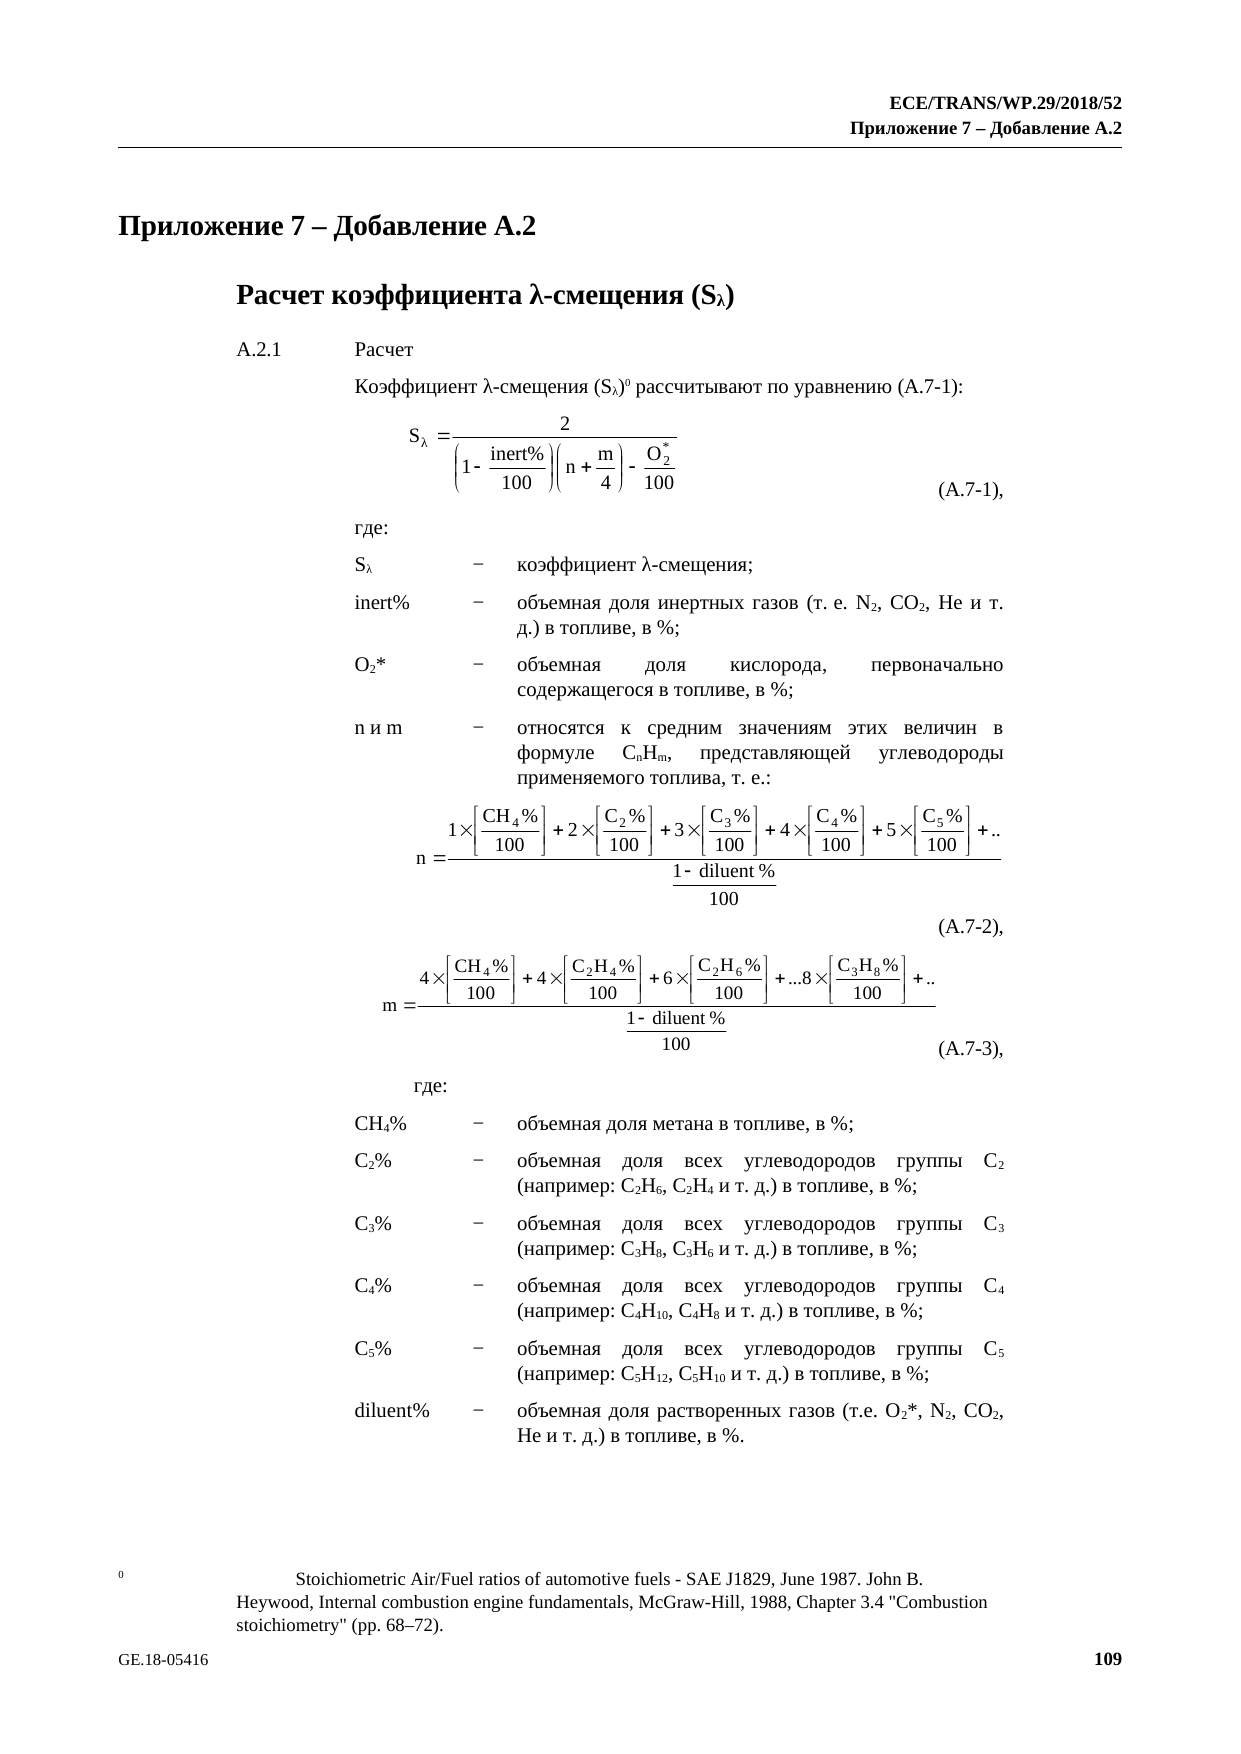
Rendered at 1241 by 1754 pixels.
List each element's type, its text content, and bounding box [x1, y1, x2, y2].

text Расчет коэффициента λ-смещения (Sλ) [236, 279, 1004, 311]
text где: [354, 514, 1004, 539]
text O2* − объемная доля кислорода, первоначально содержащегося в топливе, в %; [354, 651, 1004, 701]
text CH4% − объемная доля метана в топливе, в %; [354, 1110, 1004, 1135]
text C3% − объемная доля всех углеводородов группы C3 (например: C3H8, C3H6 и т. д.) в топливе, в %; [354, 1210, 1004, 1260]
text (A.7-2), [354, 801, 1004, 939]
text C5% − объемная доля всех углеводородов группы C5 (например: C5H12, C5H10 и т. д.) в топливе, в %; [354, 1335, 1004, 1385]
text C4% − объемная доля всех углеводородов группы C4 (например: C4H10, C4H8 и т. д.) в топливе, в %; [354, 1272, 1004, 1322]
text A.2.1 Расчет [236, 336, 1004, 361]
text C2% − объемная доля всех углеводородов группы C2 (например: C2H6, C2H4 и т. д.) в топливе, в %; [354, 1147, 1004, 1197]
text n и m − относятся к средним значениям этих величин в формуле CnHm, представляющей углеводороды применяемого топлива, т. е.: [354, 714, 1004, 789]
text Приложение 7 – Добавление A.2 [118, 211, 1004, 242]
text (A.7-3), [354, 951, 1004, 1060]
text Sλ − коэффициент λ-смещения; [354, 551, 1004, 576]
text где: [354, 1072, 1004, 1097]
text Коэффициент λ-смещения (Sλ) рассчитывают по уравнению (A.7-1): [354, 373, 1004, 398]
text (A.7-1), [354, 411, 1004, 501]
text diluent% − объемная доля растворенных газов (т.е. O2*, N2, CO2, He и т. д.) в топливе, в %. [354, 1397, 1004, 1447]
text inert% − объемная доля инертных газов (т. е. N2, CO2, He и т. д.) в топливе, в %; [354, 589, 1004, 639]
